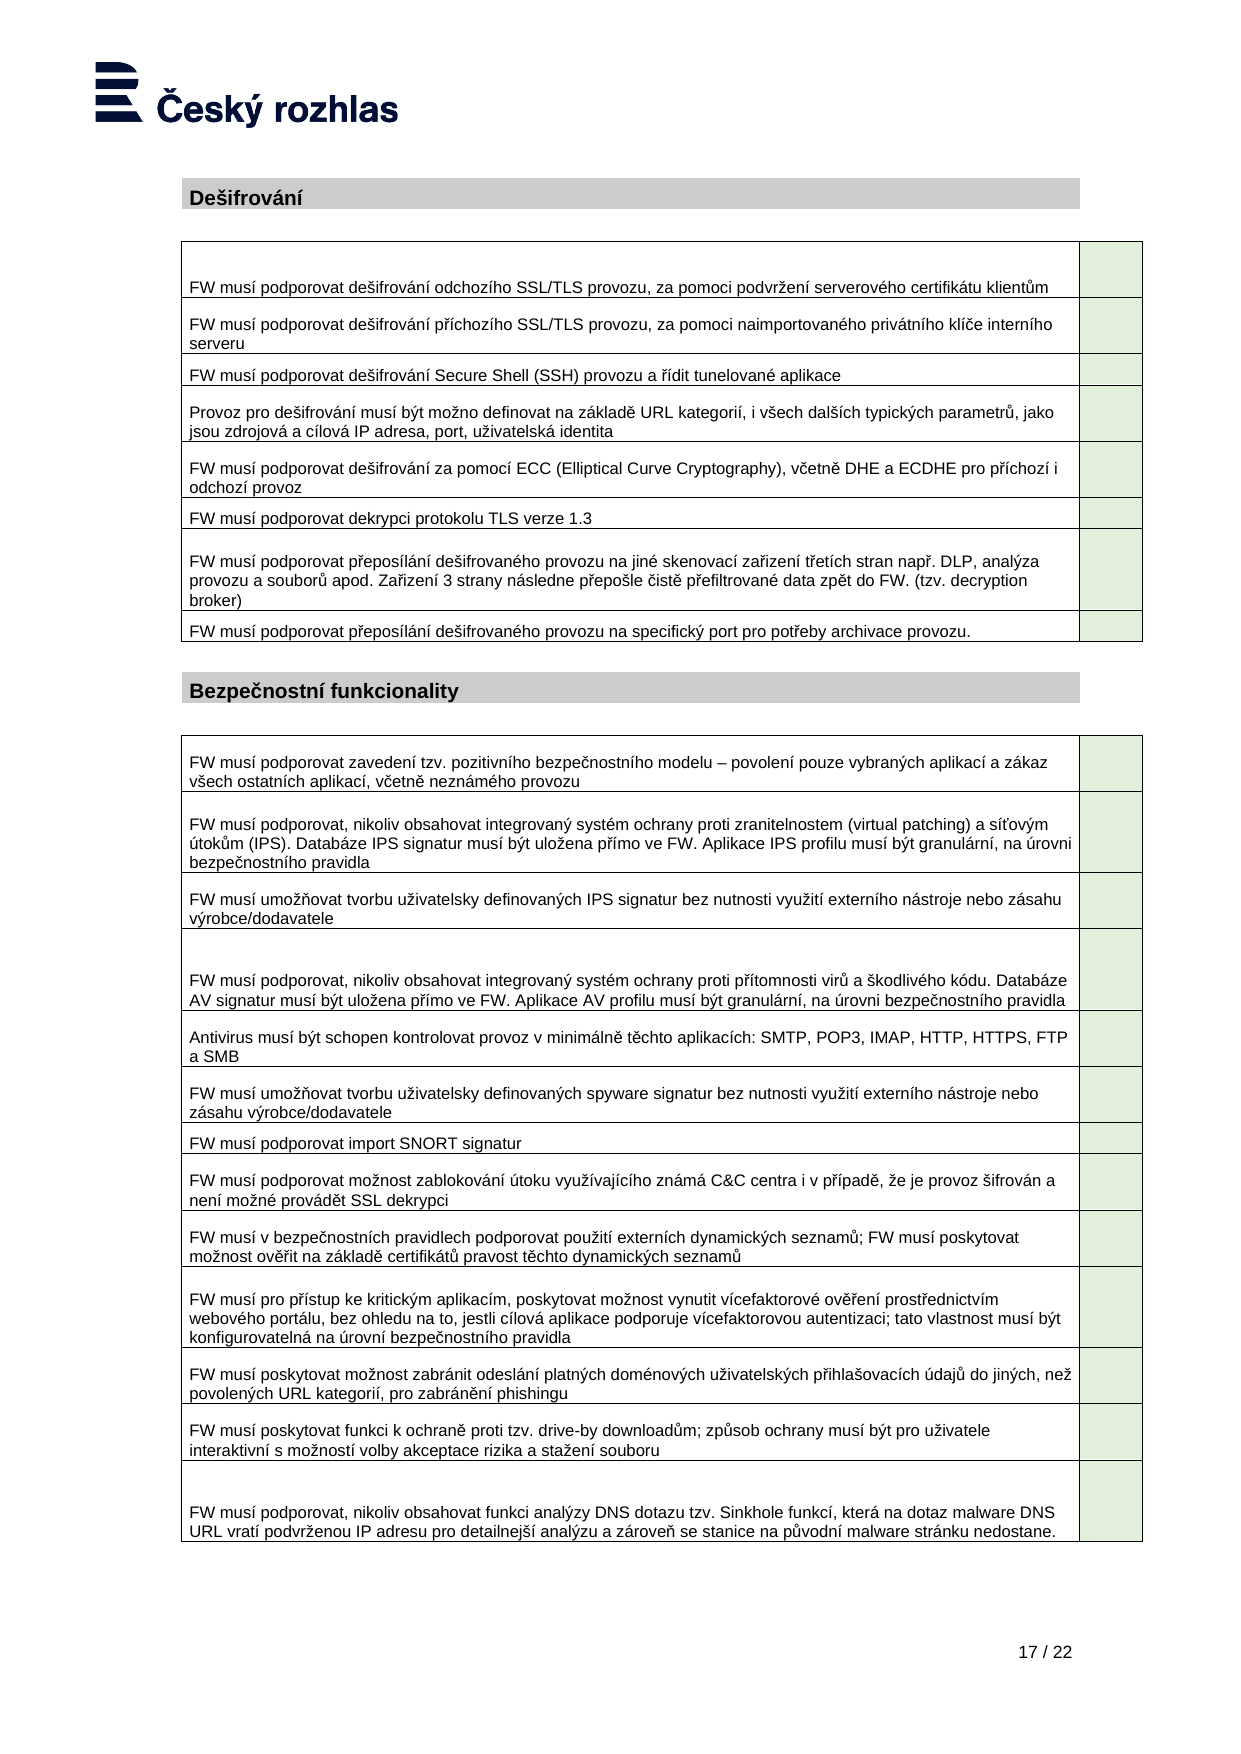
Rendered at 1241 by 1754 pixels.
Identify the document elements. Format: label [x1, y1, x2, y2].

picture [95, 62, 398, 128]
table_header [167, 146, 1143, 1542]
